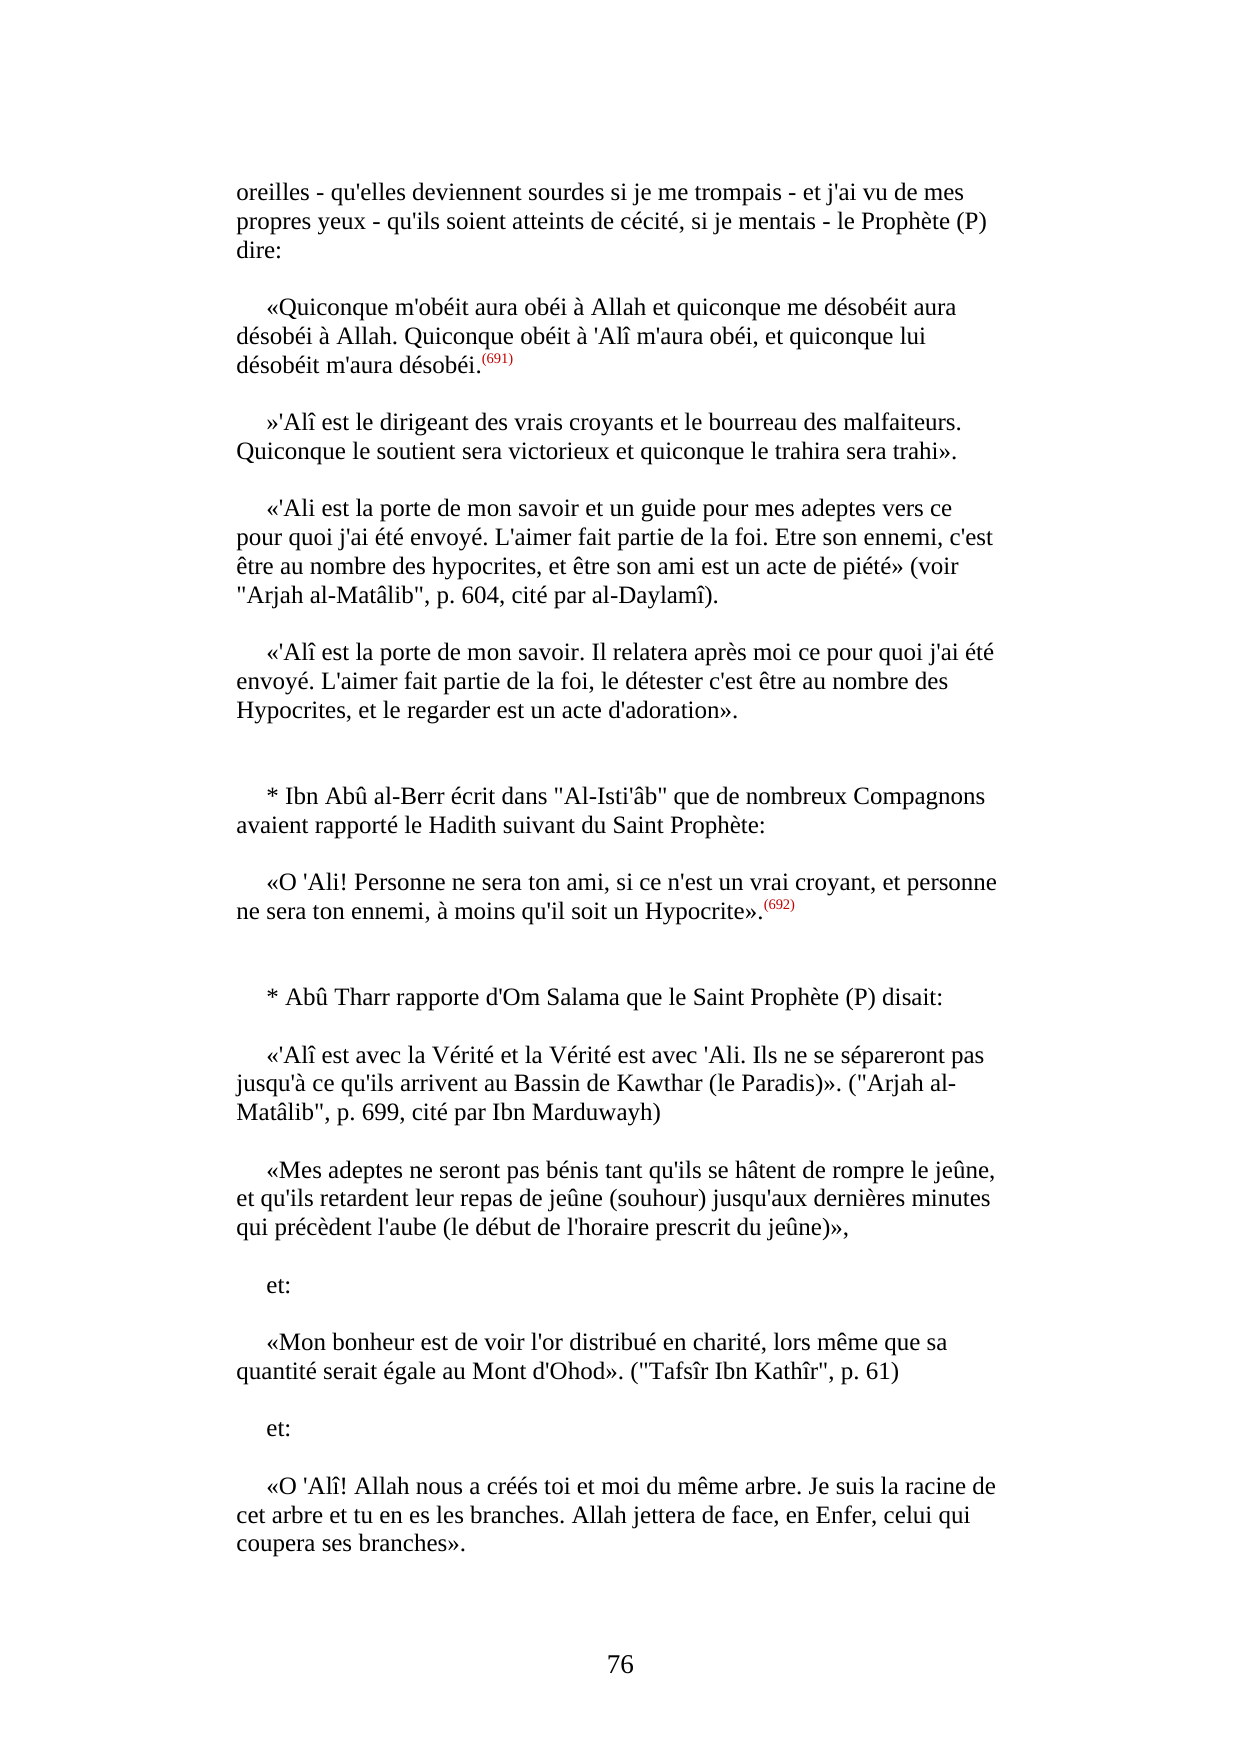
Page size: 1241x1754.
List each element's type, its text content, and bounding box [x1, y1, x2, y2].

text * Ibn Abû al-Berr écrit dans "Al-Isti'âb" que de nombreux Compagnons avaient rapporté le Hadith suivant du Saint Prophète: [236, 781, 1004, 838]
text «'Ali est la porte de mon savoir et un guide pour mes adeptes vers ce pour quoi j'ai été envoyé. L'aimer fait partie de la foi. Etre son ennemi, c'est être au nombre des hypocrites, et être son ami est un acte de piété» (voir "Arjah al-Matâlib", p. 604, cité par al-Daylamî). [236, 493, 1004, 608]
text «O 'Alî! Allah nous a créés toi et moi du même arbre. Je suis la racine de cet arbre et tu en es les branches. Allah jettera de face, en Enfer, celui qui coupera ses branches». [236, 1471, 1004, 1557]
text et: [236, 1413, 1004, 1442]
text «O 'Ali! Personne ne sera ton ami, si ce n'est un vrai croyant, et personne ne sera ton ennemi, à moins qu'il soit un Hypocrite».(692) [236, 867, 1004, 925]
text «'Alî est avec la Vérité et la Vérité est avec 'Ali. Ils ne se sépareront pas jusqu'à ce qu'ils arrivent au Bassin de Kawthar (le Paradis)». ("Arjah al-Matâlib", p. 699, cité par Ibn Marduwayh) [236, 1040, 1004, 1126]
text «Quiconque m'obéit aura obéi à Allah et quiconque me désobéit aura désobéi à Allah. Quiconque obéit à 'Alî m'aura obéi, et quiconque lui désobéit m'aura désobéi.(691) [236, 292, 1004, 378]
text «Mon bonheur est de voir l'or distribué en charité, lors même que sa quantité serait égale au Mont d'Ohod». ("Tafsîr Ibn Kathîr", p. 61) [236, 1327, 1004, 1385]
text »'Alî est le dirigeant des vrais croyants et le bourreau des malfaiteurs. Quiconque le soutient sera victorieux et quiconque le trahira sera trahi». [236, 407, 1004, 465]
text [236, 177, 1004, 263]
text et: [236, 1270, 1004, 1298]
text «Mes adeptes ne seront pas bénis tant qu'ils se hâtent de rompre le jeûne, et qu'ils retardent leur repas de jeûne (souhour) jusqu'aux dernières minutes qui précèdent l'aube (le début de l'horaire prescrit du jeûne)», [236, 1155, 1004, 1241]
text * Abû Tharr rapporte d'Om Salama que le Saint Prophète (P) disait: [236, 982, 1004, 1011]
text «'Alî est la porte de mon savoir. Il relatera après moi ce pour quoi j'ai été envoyé. L'aimer fait partie de la foi, le détester c'est être au nombre des Hypocrites, et le regarder est un acte d'adoration». [236, 637, 1004, 723]
